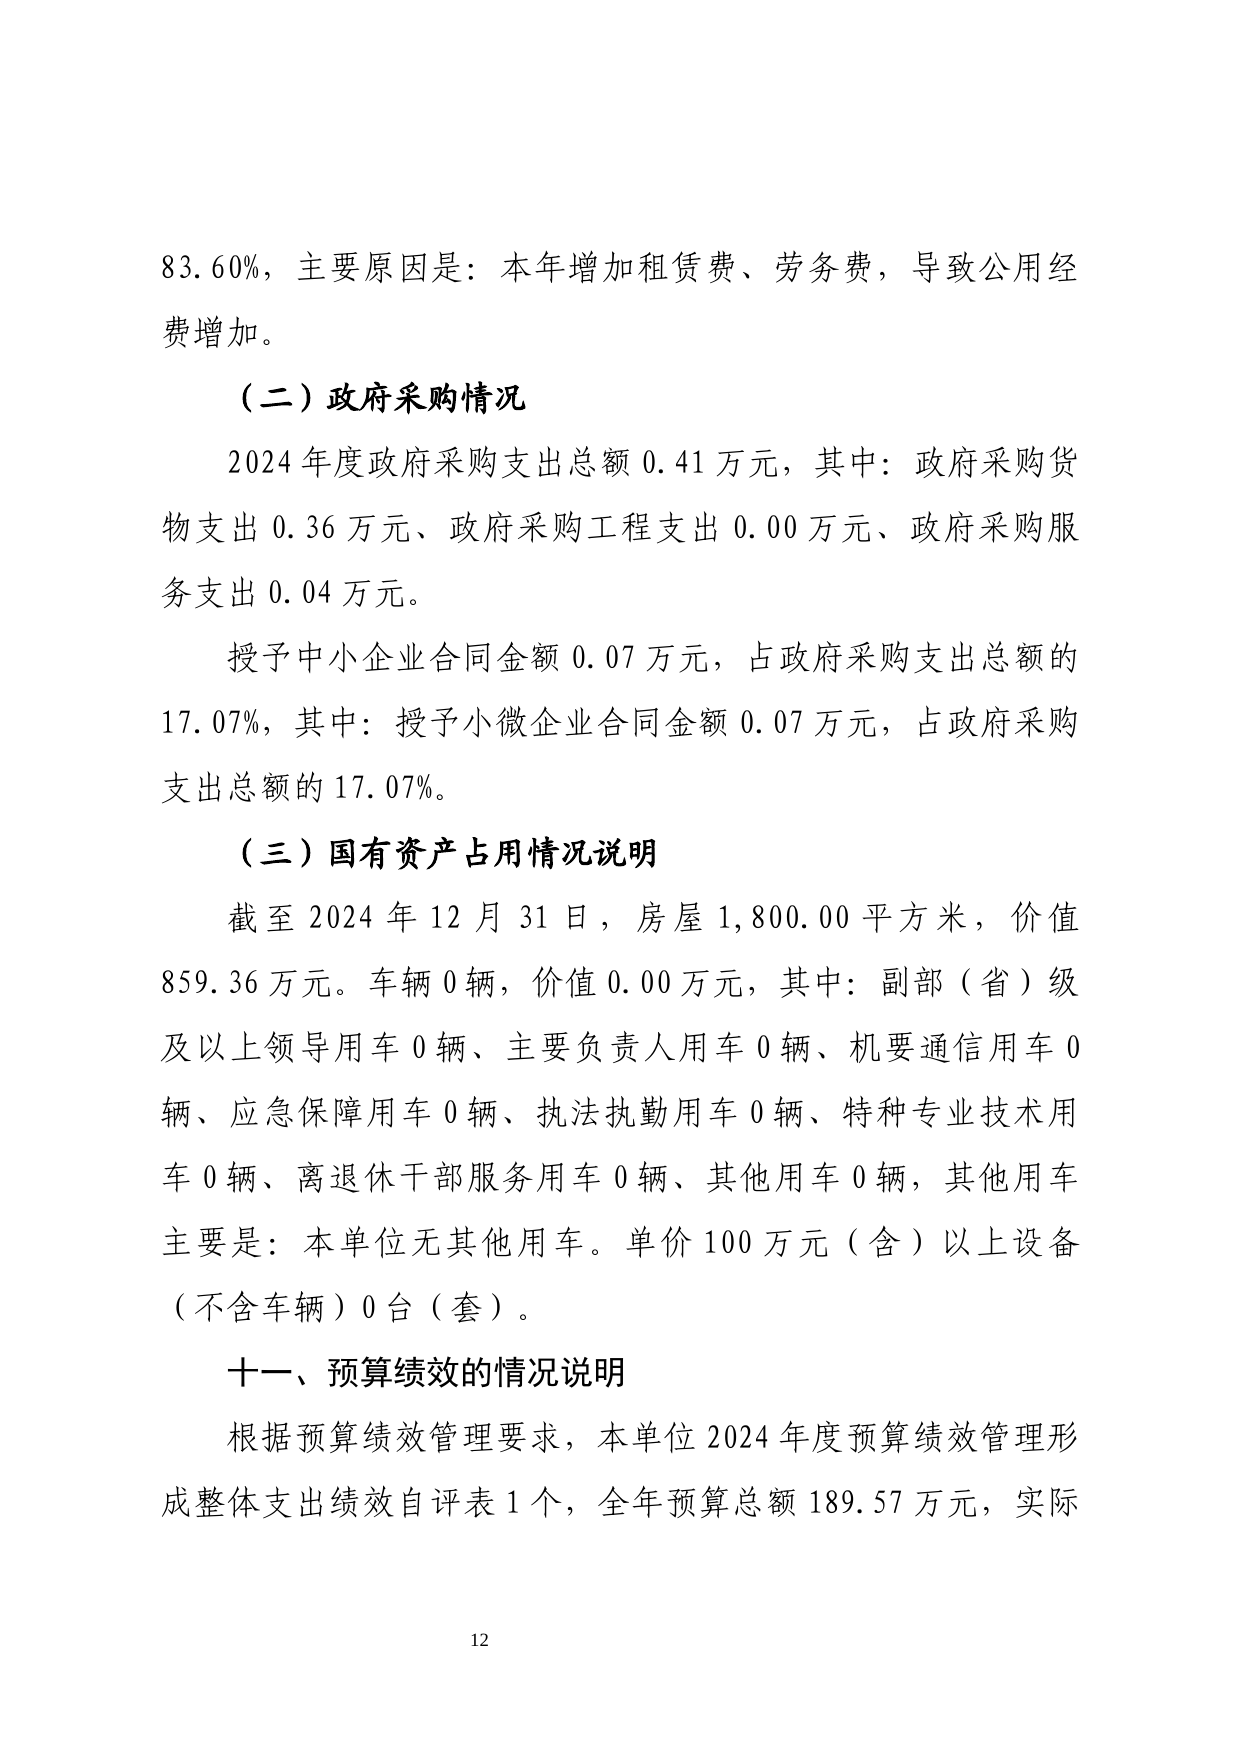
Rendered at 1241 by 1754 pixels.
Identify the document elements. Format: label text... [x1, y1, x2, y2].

text 截至2024年12月31日，房屋1,800.00平方米，价值859.36万元。车辆0辆，价值0.00万元，其中：副部（省）级及以上领导用车0辆、主要负责人用车0辆、机要通信用车0辆、应急保障用车0辆、执法执勤用车0辆、特种专业技术用车0辆、离退休干部服务用车0辆、其他用车0辆，其他用车主要是：本单位无其他用车。单价100万元（含）以上设备（不含车辆）0台（套）。 [159, 883, 1081, 1338]
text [159, 233, 1081, 363]
text （三）国有资产占用情况说明 [159, 818, 1081, 883]
text 十一、预算绩效的情况说明 [159, 1338, 1081, 1403]
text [159, 1403, 1081, 1533]
text 授予中小企业合同金额0.07万元，占政府采购支出总额的17.07%，其中：授予小微企业合同金额0.07万元，占政府采购支出总额的17.07%。 [159, 623, 1081, 818]
text （二）政府采购情况 [159, 363, 1081, 428]
text 2024年度政府采购支出总额0.41万元，其中：政府采购货物支出0.36万元、政府采购工程支出0.00万元、政府采购服务支出0.04万元。 [159, 428, 1081, 623]
